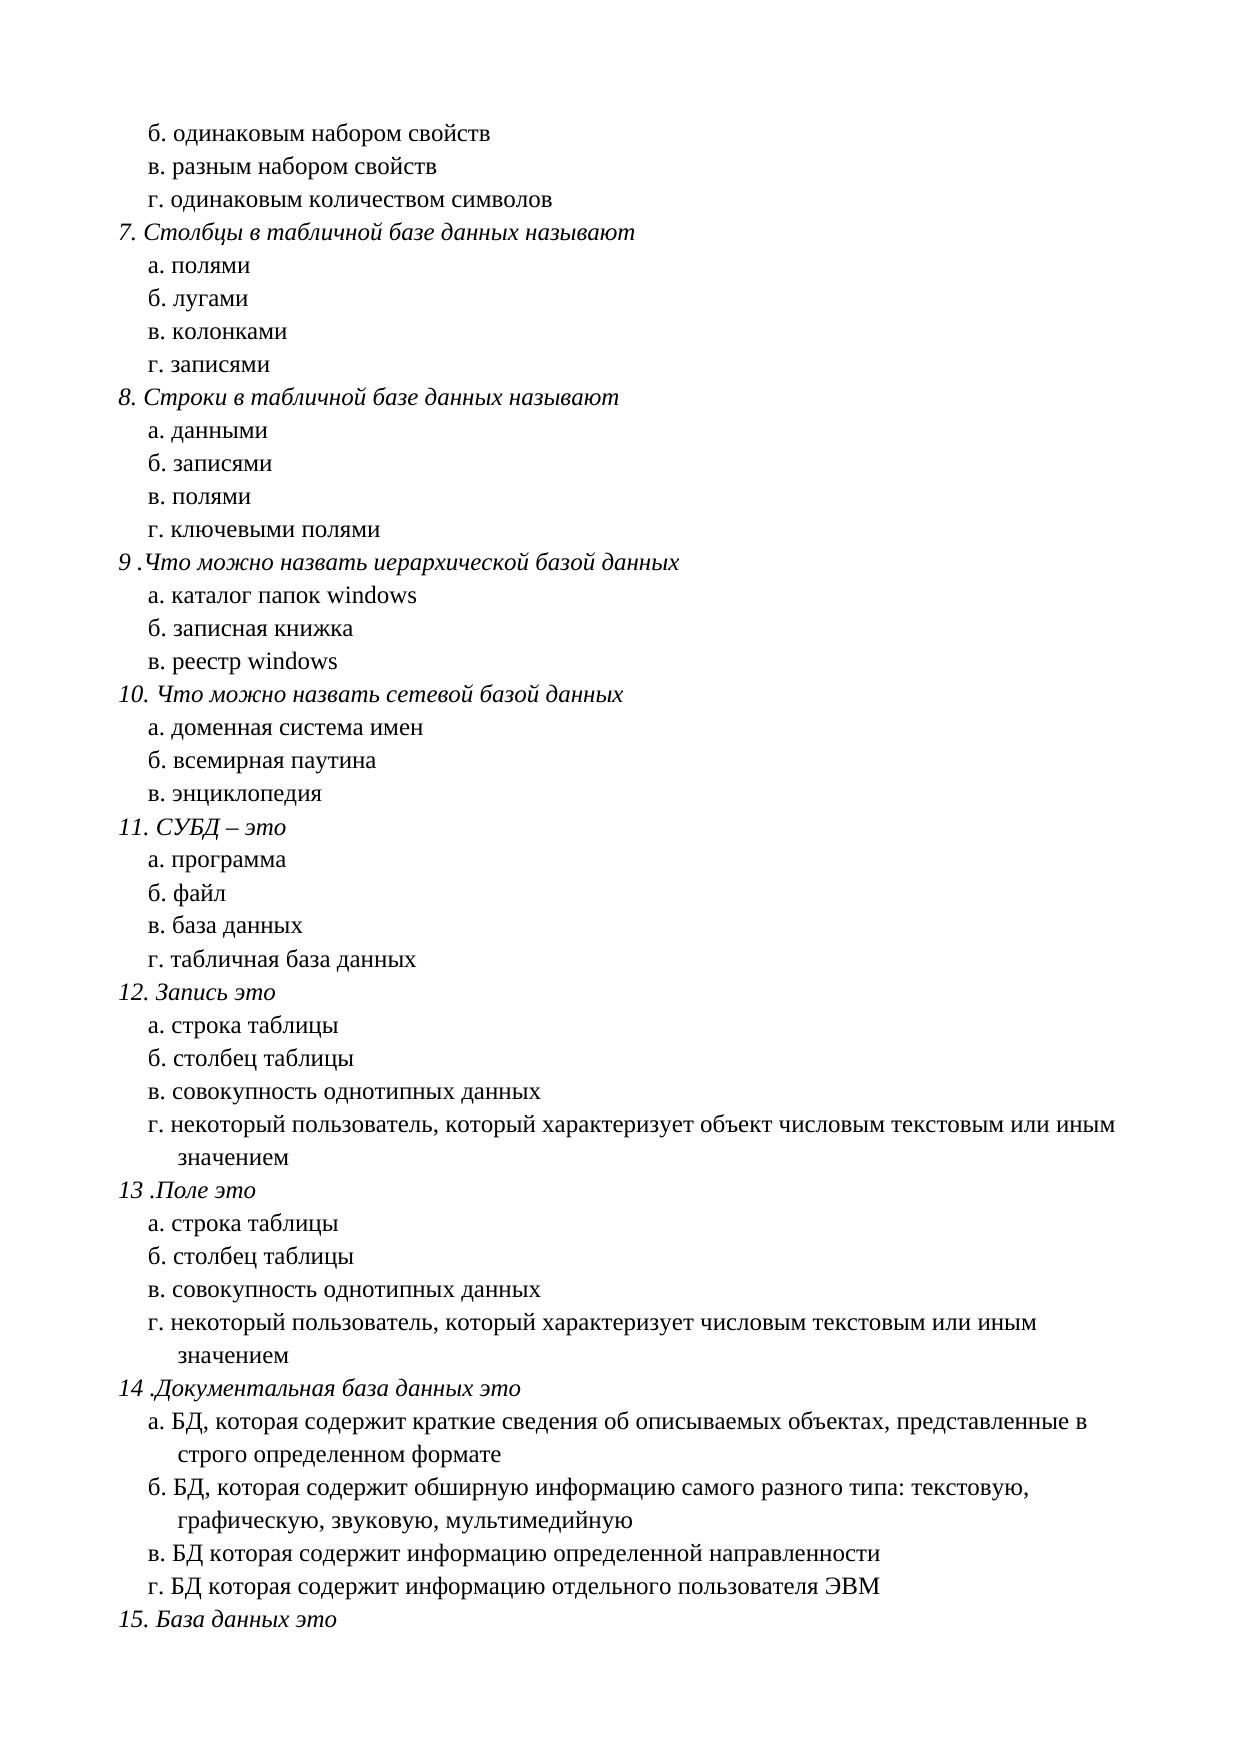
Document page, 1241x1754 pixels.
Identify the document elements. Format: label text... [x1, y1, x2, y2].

text б. столбец таблицы [118, 1043, 1122, 1071]
text б. всемирная паутина [118, 746, 1122, 774]
text г. одинаковым количеством символов [118, 184, 1122, 213]
text б. столбец таблицы [118, 1241, 1122, 1269]
text в. совокупность однотипных данных [118, 1274, 1122, 1303]
text а. БД, которая содержит краткие сведения об описываемых объектах, представленные в строго определенном формате [148, 1406, 1122, 1468]
text в. колонками [118, 316, 1122, 345]
text б. записная книжка [118, 613, 1122, 642]
text в. полями [118, 481, 1122, 510]
text б. БД, которая содержит обширную информацию самого разного типа: текстовую, графическую, звуковую, мультимедийную [148, 1472, 1122, 1534]
text б. файл [118, 878, 1122, 906]
text г. некоторый пользователь, который характеризует объект числовым текстовым или иным значением [148, 1109, 1122, 1171]
text г. табличная база данных [118, 944, 1122, 972]
text г. ключевыми полями [118, 514, 1122, 543]
text 7. Столбцы в табличной базе данных называют [118, 217, 1122, 246]
text 8. Строки в табличной базе данных называют [118, 382, 1122, 411]
text г. некоторый пользователь, который характеризует числовым текстовым или иным значением [148, 1307, 1122, 1369]
text 14 .Документальная база данных это [118, 1373, 1122, 1402]
text а. доменная система имен [118, 712, 1122, 741]
text в. БД которая содержит информацию определенной направленности г. БД которая содержит информацию отдельного пользователя ЭВМ [148, 1538, 1122, 1600]
text а. данными [118, 415, 1122, 444]
text 13 .Поле это [118, 1175, 1122, 1203]
text б. одинаковым набором свойств [118, 118, 1122, 147]
text в. разным набором свойств [118, 151, 1122, 180]
text а. программа [118, 844, 1122, 873]
text а. полями [118, 250, 1122, 279]
text в. база данных [118, 911, 1122, 939]
text 10. Что можно назвать сетевой базой данных [118, 679, 1122, 708]
text 11. СУБД – это [118, 812, 1122, 840]
text 9 .Что можно назвать иерархической базой данных [118, 547, 1122, 576]
text а. строка таблицы [118, 1208, 1122, 1237]
text г. записями [118, 349, 1122, 378]
text б. лугами [118, 283, 1122, 312]
text а. каталог папок windows [118, 580, 1122, 609]
text в. совокупность однотипных данных [118, 1076, 1122, 1104]
text в. энциклопедия [118, 778, 1122, 807]
text б. записями [118, 448, 1122, 477]
text в. реестр windows [118, 646, 1122, 675]
text а. строка таблицы [118, 1010, 1122, 1038]
text 12. Запись это [118, 977, 1122, 1005]
text 15. База данных это [118, 1604, 1122, 1633]
